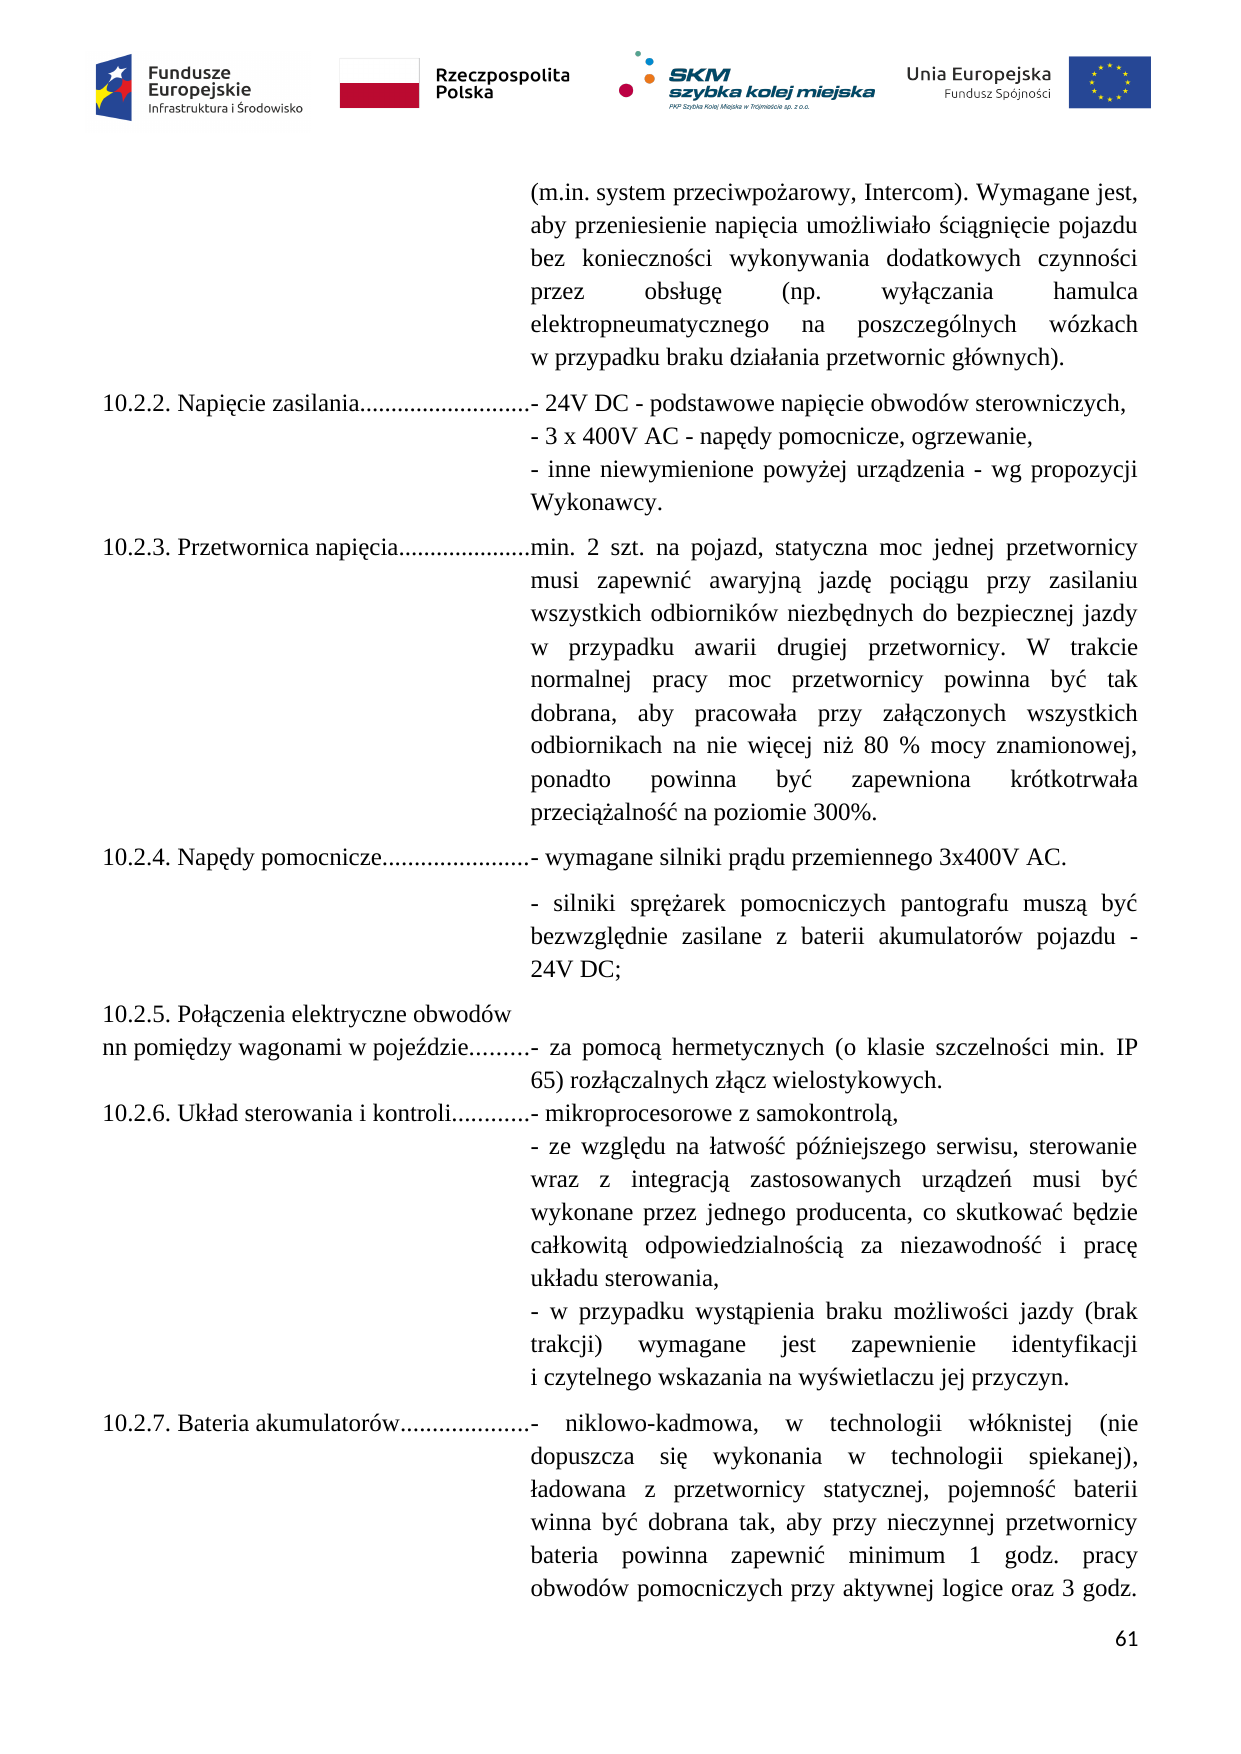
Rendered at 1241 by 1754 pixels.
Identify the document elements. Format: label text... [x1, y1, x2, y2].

text 10.2.3. Przetwornica napięcia min. 2 szt. na pojazd, statyczna moc jednej przetwornicy musi zapewnić awaryjną jazdę pociągu przy zasilaniu wszystkich odbiorników niezbędnych do bezpiecznej jazdy w przypadku awarii drugiej przetwornicy. W trakcie normalnej pracy moc przetwornicy powinna być tak dobrana, aby pracowała przy załączonych wszystkich odbiornikach na nie więcej niż 80 % mocy znamionowej, ponadto powinna być zapewniona krótkotrwała przeciążalność na poziomie 300%. [102, 532, 1138, 825]
text 10.2.5. Połączenia elektryczne obwodów [102, 999, 1138, 1028]
text - silniki sprężarek pomocniczych pantografu muszą być bezwzględnie zasilane z baterii akumulatorów pojazdu - 24V DC; [102, 888, 1138, 982]
picture [85, 51, 311, 133]
text 10.2.6. Układ sterowania i kontroli - mikroprocesorowe z samokontrolą, - ze względu na łatwość późniejszego serwisu, sterowanie wraz z integracją zastosowanych urządzeń musi być wykonane przez jednego producenta, co skutkować będzie całkowitą odpowiedzialnością za niezawodność i pracę układu sterowania, - w przypadku wystąpienia braku możliwości jazdy (brak trakcji) wymagane jest zapewnienie identyfikacji i czytelnego wskazania na wyświetlaczu jej przyczyn. [102, 1098, 1138, 1391]
picture [889, 24, 1169, 141]
text nn pomiędzy wagonami w pojeździe - za pomocą hermetycznych (o klasie szczelności min. IP 65) rozłączalnych złącz wielostykowych. [102, 1032, 1138, 1094]
picture [322, 41, 587, 125]
picture [619, 51, 875, 110]
text 10.2.4. Napędy pomocnicze - wymagane silniki prądu przemiennego 3x400V AC. [102, 842, 1138, 871]
text 10.2.2. Napięcie zasilania - 24V DC - podstawowe napięcie obwodów sterowniczych, - 3 x 400V AC - napędy pomocnicze, ogrzewanie, - inne niewymienione powyżej urządzenia - wg propozycji Wykonawcy. [102, 388, 1138, 516]
